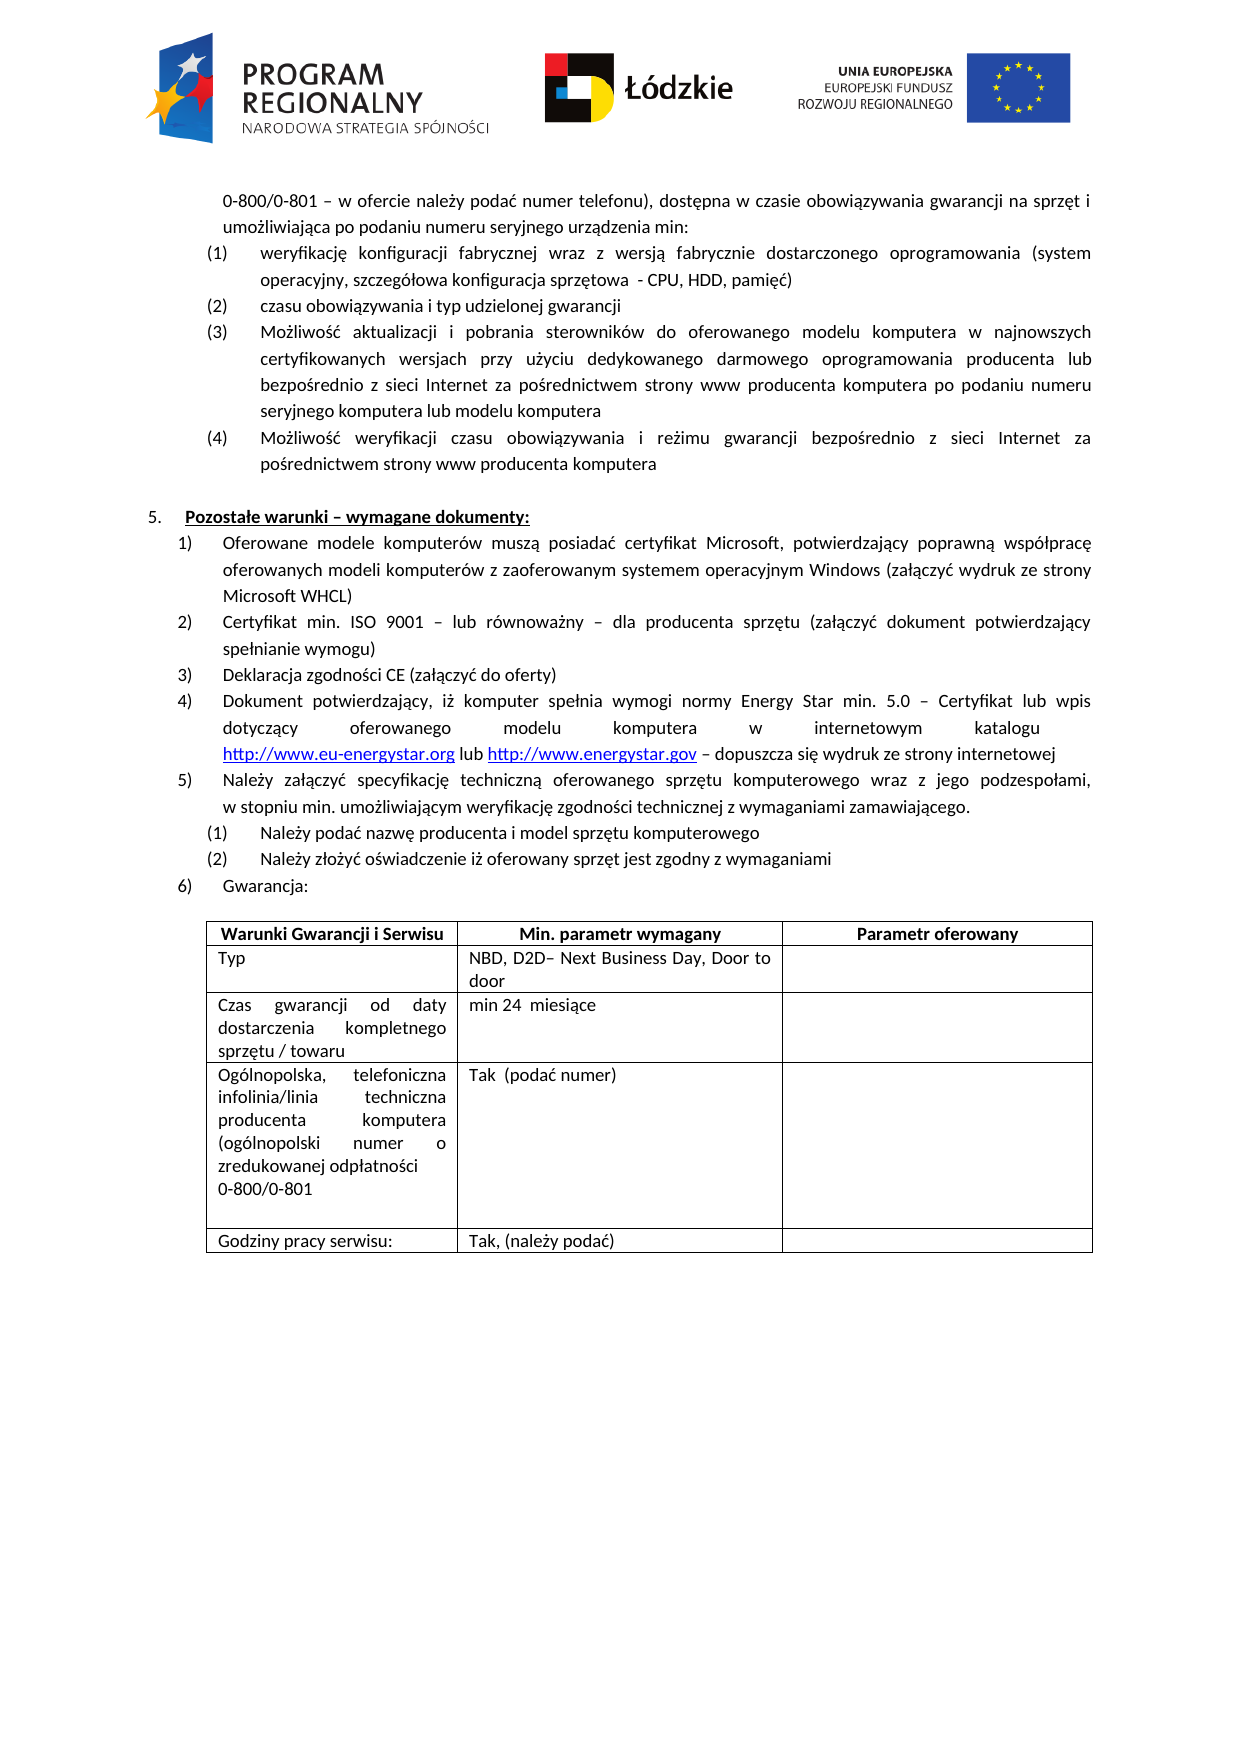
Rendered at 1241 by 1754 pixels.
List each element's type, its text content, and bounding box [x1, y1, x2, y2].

picture [115, 6, 1096, 184]
table_cell [783, 993, 1092, 1062]
list Deklaracja zgodności CE (załączyć do oferty) [177, 663, 1093, 686]
table_header Min. parametr wymagany [458, 922, 782, 945]
list czasu obowiązywania i typ udzielonej gwarancji [207, 294, 1093, 317]
table_cell Godziny pracy serwisu: [207, 1229, 457, 1252]
list Dokument potwierdzający, iż komputer spełnia wymogi normy Energy Star min. 5.0 – Certyfikat lub wpis dotyczący oferowanego modelu komputera w internetowym katalogu http://www.eu-energystar.org lub http://www.energystar.gov – dopuszcza się wydruk ze strony internetowej [177, 689, 1093, 765]
table_header Parametr oferowany [783, 922, 1092, 945]
table_cell [783, 946, 1092, 992]
table_cell min 24 miesiące [458, 993, 782, 1062]
table_header Warunki Gwarancji i Serwisu [207, 922, 457, 945]
list Certyfikat min. ISO 9001 – lub równoważny – dla producenta sprzętu (załączyć dokument potwierdzający spełnianie wymogu) [177, 610, 1093, 660]
table_cell Tak (podać numer) [458, 1063, 782, 1228]
list Możliwość weryfikacji czasu obowiązywania i reżimu gwarancji bezpośrednio z sieci Internet za pośrednictwem strony www producenta komputera [207, 426, 1093, 475]
list Możliwość aktualizacji i pobrania sterowników do oferowanego modelu komputera w najnowszych certyfikowanych wersjach przy użyciu dedykowanego darmowego oprogramowania producenta lub bezpośrednio z sieci Internet za pośrednictwem strony www producenta komputera po podaniu numeru seryjnego komputera lub modelu komputera [207, 321, 1093, 422]
list Gwarancja: [177, 874, 1093, 897]
table_cell Typ [207, 946, 457, 992]
list Oferowane modele komputerów muszą posiadać certyfikat Microsoft, potwierdzający poprawną współpracę oferowanych modeli komputerów z zaoferowanym systemem operacyjnym Windows (załączyć wydruk ze strony Microsoft WHCL) [177, 531, 1093, 607]
table_cell Ogólnopolska, telefoniczna infolinia/linia techniczna producenta komputera (ogólnopolski numer o zredukowanej odpłatności 0-800/0-801 [207, 1063, 457, 1228]
table_cell [783, 1063, 1092, 1228]
table_cell [783, 1229, 1092, 1252]
list Należy podać nazwę producenta i model sprzętu komputerowego [207, 821, 1093, 844]
list weryfikację konfiguracji fabrycznej wraz z wersją fabrycznie dostarczonego oprogramowania (system operacyjny, szczegółowa konfiguracja sprzętowa - CPU, HDD, pamięć) [207, 241, 1093, 291]
list Należy złożyć oświadczenie iż oferowany sprzęt jest zgodny z wymaganiami [207, 848, 1093, 871]
table_cell NBD, D2D– Next Business Day, Door to door [458, 946, 782, 992]
table_cell Tak, (należy podać) [458, 1229, 782, 1252]
table_cell Czas gwarancji od daty dostarczenia kompletnego sprzętu / towaru [207, 993, 457, 1062]
list Należy załączyć specyfikację techniczną oferowanego sprzętu komputerowego wraz z jego podzespołami, w stopniu min. umożliwiającym weryfikację zgodności technicznej z wymaganiami zamawiającego. [177, 768, 1093, 818]
list Pozostałe warunki – wymagane dokumenty: [148, 505, 1093, 528]
